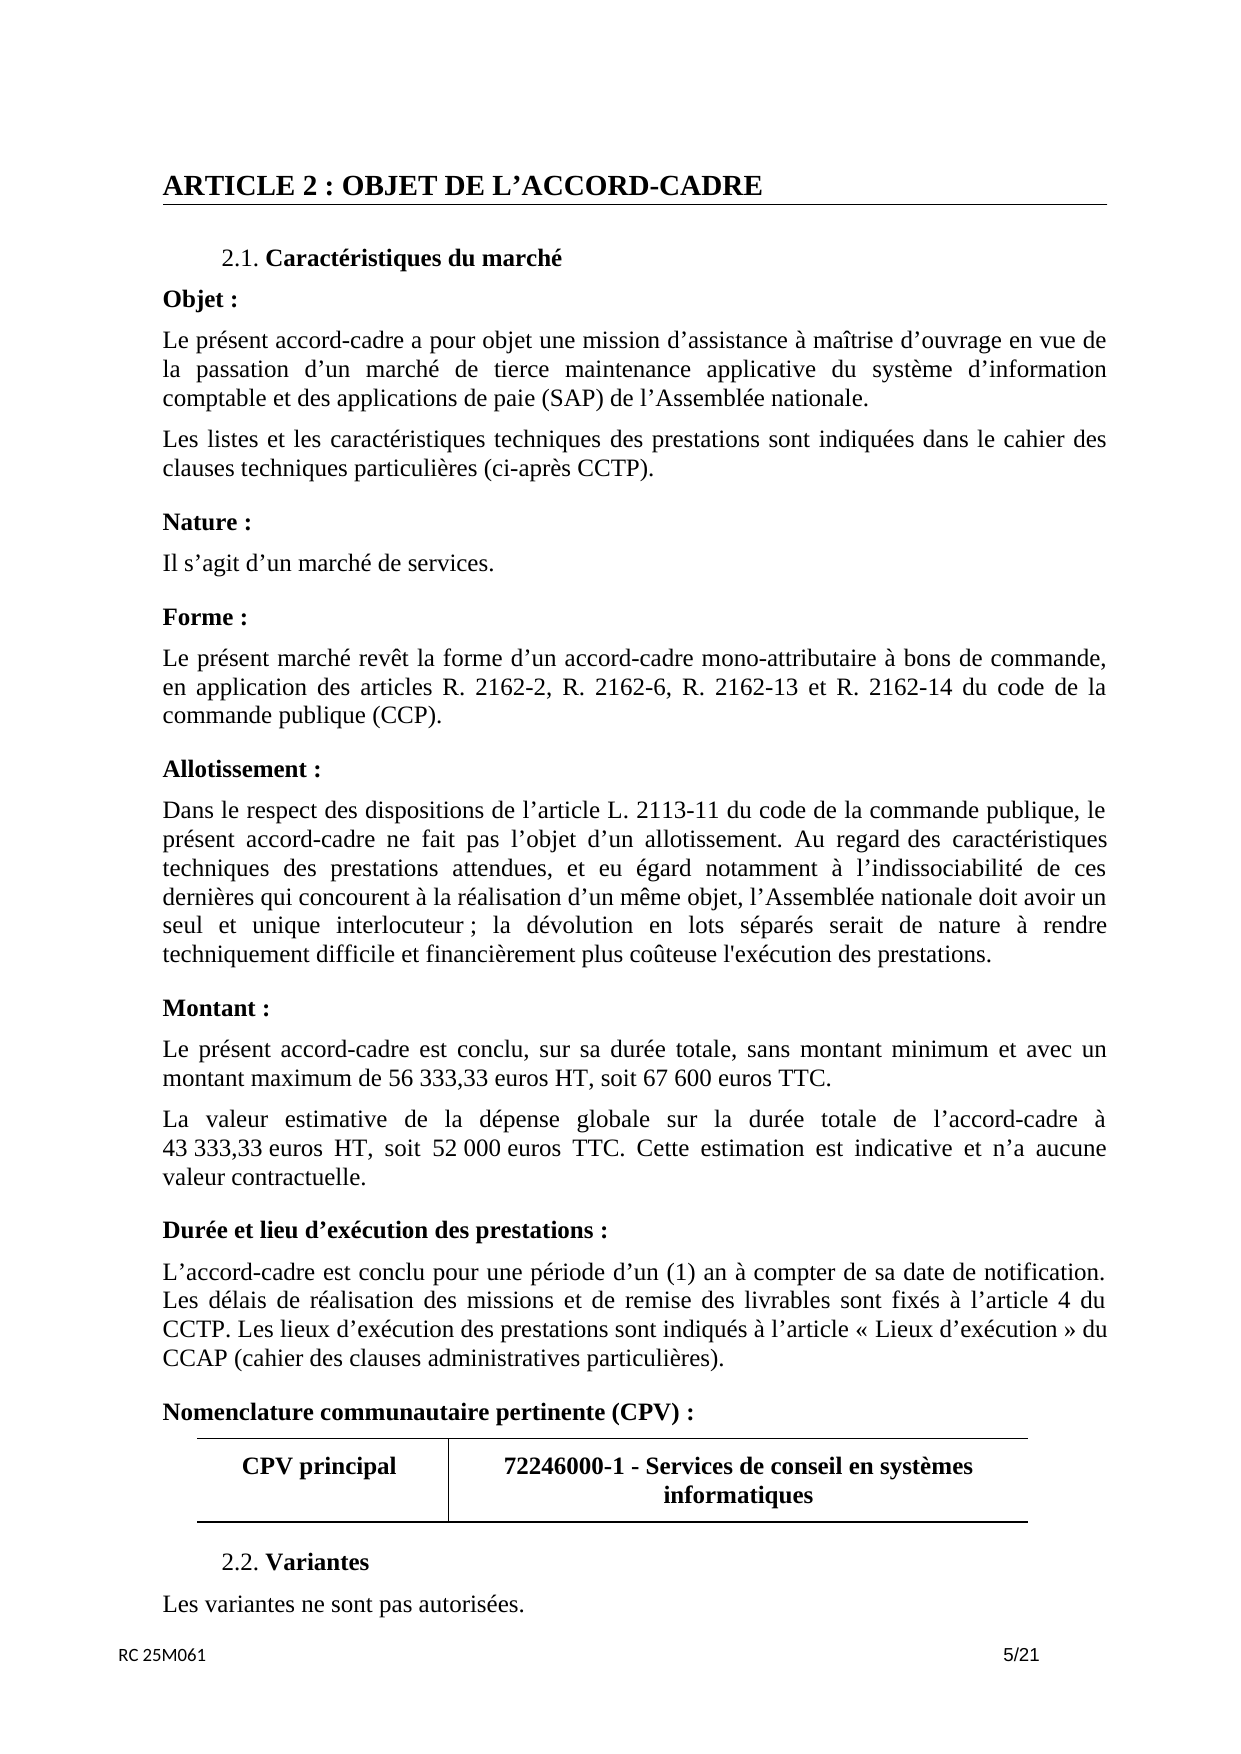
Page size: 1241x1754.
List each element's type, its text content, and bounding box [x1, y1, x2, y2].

text Nomenclature communautaire pertinente (CPV) : [162, 1397, 1107, 1425]
table_header 72246000-1 - Services de conseil en systèmes informatiques [449, 1439, 1028, 1521]
text Le présent accord-cadre a pour objet une mission d’assistance à maîtrise d’ouvrage en vue de la passation d’un marché de tierce maintenance applicative du système d’information comptable et des applications de paie (SAP) de l’Assemblée nationale. [162, 325, 1107, 412]
text Les listes et les caractéristiques techniques des prestations sont indiquées dans le cahier des clauses techniques particulières (ci-après CCTP). [162, 424, 1107, 482]
table_header CPV principal [197, 1439, 448, 1521]
subtitle Caractéristiques du marché [221, 243, 1107, 272]
text Objet : [162, 284, 1107, 313]
text Forme : [162, 602, 1107, 630]
text Dans le respect des dispositions de l’article L. 2113-11 du code de la commande publique, le présent accord-cadre ne fait pas l’objet d’un allotissement. Au regard des caractéristiques techniques des prestations attendues, et eu égard notamment à l’indissociabilité de ces dernières qui concourent à la réalisation d’un même objet, l’Assemblée nationale doit avoir un seul et unique interlocuteur ; la dévolution en lots séparés serait de nature à rendre techniquement difficile et financièrement plus coûteuse l'exécution des prestations. [162, 795, 1107, 968]
text Le présent accord-cadre est conclu, sur sa durée totale, sans montant minimum et avec un montant maximum de 56 333,33 euros HT, soit 67 600 euros TTC. [162, 1034, 1107, 1092]
text La valeur estimative de la dépense globale sur la durée totale de l’accord-cadre à 43 333,33 euros HT, soit 52 000 euros TTC. Cette estimation est indicative et n’a aucune valeur contractuelle. [162, 1104, 1107, 1190]
text Montant : [162, 993, 1107, 1022]
text Allotissement : [162, 754, 1107, 783]
subtitle Variantes [221, 1547, 1107, 1576]
text L’accord-cadre est conclu pour une période d’un (1) an à compter de sa date de notification. Les délais de réalisation des missions et de remise des livrables sont fixés à l’article 4 du CCTP. Les lieux d’exécution des prestations sont indiqués à l’article « Lieux d’exécution » du CCAP (cahier des clauses administratives particulières). [162, 1257, 1107, 1372]
text Nature : [162, 507, 1107, 535]
text Durée et lieu d’exécution des prestations : [162, 1215, 1107, 1244]
text Les variantes ne sont pas autorisées. [162, 1589, 1107, 1617]
subtitle OBJET DE L’ACCORD-CADRE [162, 168, 1107, 205]
text Il s’agit d’un marché de services. [162, 548, 1107, 577]
text Le présent marché revêt la forme d’un accord-cadre mono-attributaire à bons de commande, en application des articles R. 2162-2, R. 2162-6, R. 2162-13 et R. 2162-14 du code de la commande publique (CCP). [162, 643, 1107, 729]
